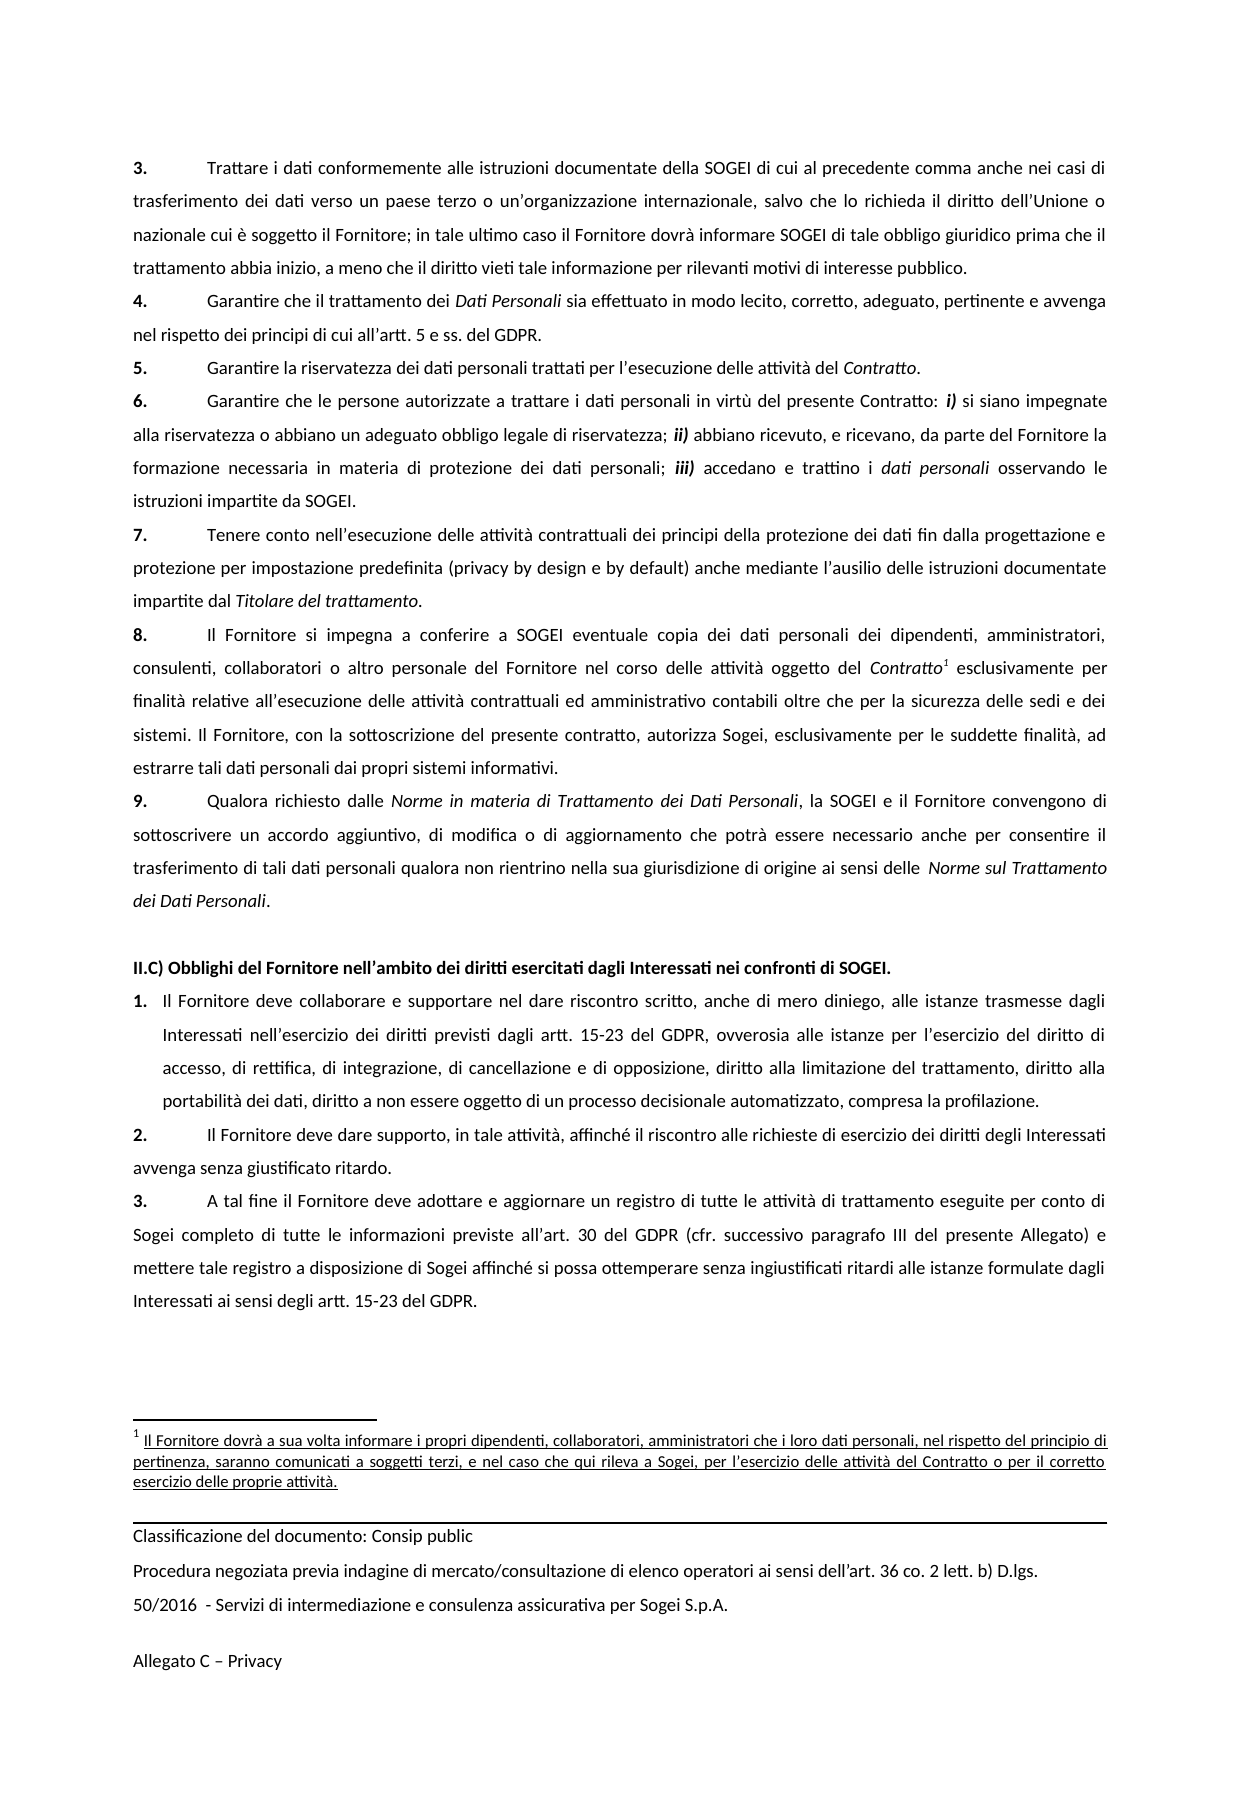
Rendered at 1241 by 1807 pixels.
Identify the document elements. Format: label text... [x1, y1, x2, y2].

list Il Fornitore deve collaborare e supportare nel dare riscontro scritto, anche di mero diniego, alle istanze trasmesse dagli Interessati nell’esercizio dei diritti previsti dagli artt. 15-23 del GDPR, ovverosia alle istanze per l’esercizio del diritto di accesso, di rettifica, di integrazione, di cancellazione e di opposizione, diritto alla limitazione del trattamento, diritto alla portabilità dei dati, diritto a non essere oggetto di un processo decisionale automatizzato, compresa la profilazione. [133, 981, 1107, 1114]
list Garantire la riservatezza dei dati personali trattati per l’esecuzione delle attività del Contratto. [133, 348, 1107, 381]
list Il Fornitore si impegna a conferire a SOGEI eventuale copia dei dati personali dei dipendenti, amministratori, consulenti, collaboratori o altro personale del Fornitore nel corso delle attività oggetto del Contratto esclusivamente per finalità relative all’esecuzione delle attività contrattuali ed amministrativo contabili oltre che per la sicurezza delle sedi e dei sistemi. Il Fornitore, con la sottoscrizione del presente contratto, autorizza Sogei, esclusivamente per le suddette finalità, ad estrarre tali dati personali dai propri sistemi informativi. [133, 614, 1107, 781]
list A tal fine il Fornitore deve adottare e aggiornare un registro di tutte le attività di trattamento eseguite per conto di Sogei completo di tutte le informazioni previste all’art. 30 del GDPR (cfr. successivo paragrafo III del presente Allegato) e mettere tale registro a disposizione di Sogei affinché si possa ottemperare senza ingiustificati ritardi alle istanze formulate dagli Interessati ai sensi degli artt. 15-23 del GDPR. [133, 1181, 1107, 1314]
text II.C) Obblighi del Fornitore nell’ambito dei diritti esercitati dagli Interessati nei confronti di SOGEI. [133, 948, 1107, 981]
list Tenere conto nell’esecuzione delle attività contrattuali dei principi della protezione dei dati fin dalla progettazione e protezione per impostazione predefinita (privacy by design e by default) anche mediante l’ausilio delle istruzioni documentate impartite dal Titolare del trattamento. [133, 514, 1107, 614]
list Qualora richiesto dalle Norme in materia di Trattamento dei Dati Personali, la SOGEI e il Fornitore convengono di sottoscrivere un accordo aggiuntivo, di modifica o di aggiornamento che potrà essere necessario anche per consentire il trasferimento di tali dati personali qualora non rientrino nella sua giurisdizione di origine ai sensi delle Norme sul Trattamento dei Dati Personali. [133, 781, 1107, 914]
list Garantire che le persone autorizzate a trattare i dati personali in virtù del presente Contratto: i) si siano impegnate alla riservatezza o abbiano un adeguato obbligo legale di riservatezza; ii) abbiano ricevuto, e ricevano, da parte del Fornitore la formazione necessaria in materia di protezione dei dati personali; iii) accedano e trattino i dati personali osservando le istruzioni impartite da SOGEI. [133, 381, 1107, 514]
list Garantire che il trattamento dei Dati Personali sia effettuato in modo lecito, corretto, adeguato, pertinente e avvenga nel rispetto dei principi di cui all’artt. 5 e ss. del GDPR. [133, 281, 1107, 348]
list Il Fornitore deve dare supporto, in tale attività, affinché il riscontro alle richieste di esercizio dei diritti degli Interessati avvenga senza giustificato ritardo. [133, 1114, 1107, 1181]
list Trattare i dati conformemente alle istruzioni documentate della SOGEI di cui al precedente comma anche nei casi di trasferimento dei dati verso un paese terzo o un’organizzazione internazionale, salvo che lo richieda il diritto dell’Unione o nazionale cui è soggetto il Fornitore; in tale ultimo caso il Fornitore dovrà informare SOGEI di tale obbligo giuridico prima che il trattamento abbia inizio, a meno che il diritto vieti tale informazione per rilevanti motivi di interesse pubblico. [133, 148, 1107, 281]
